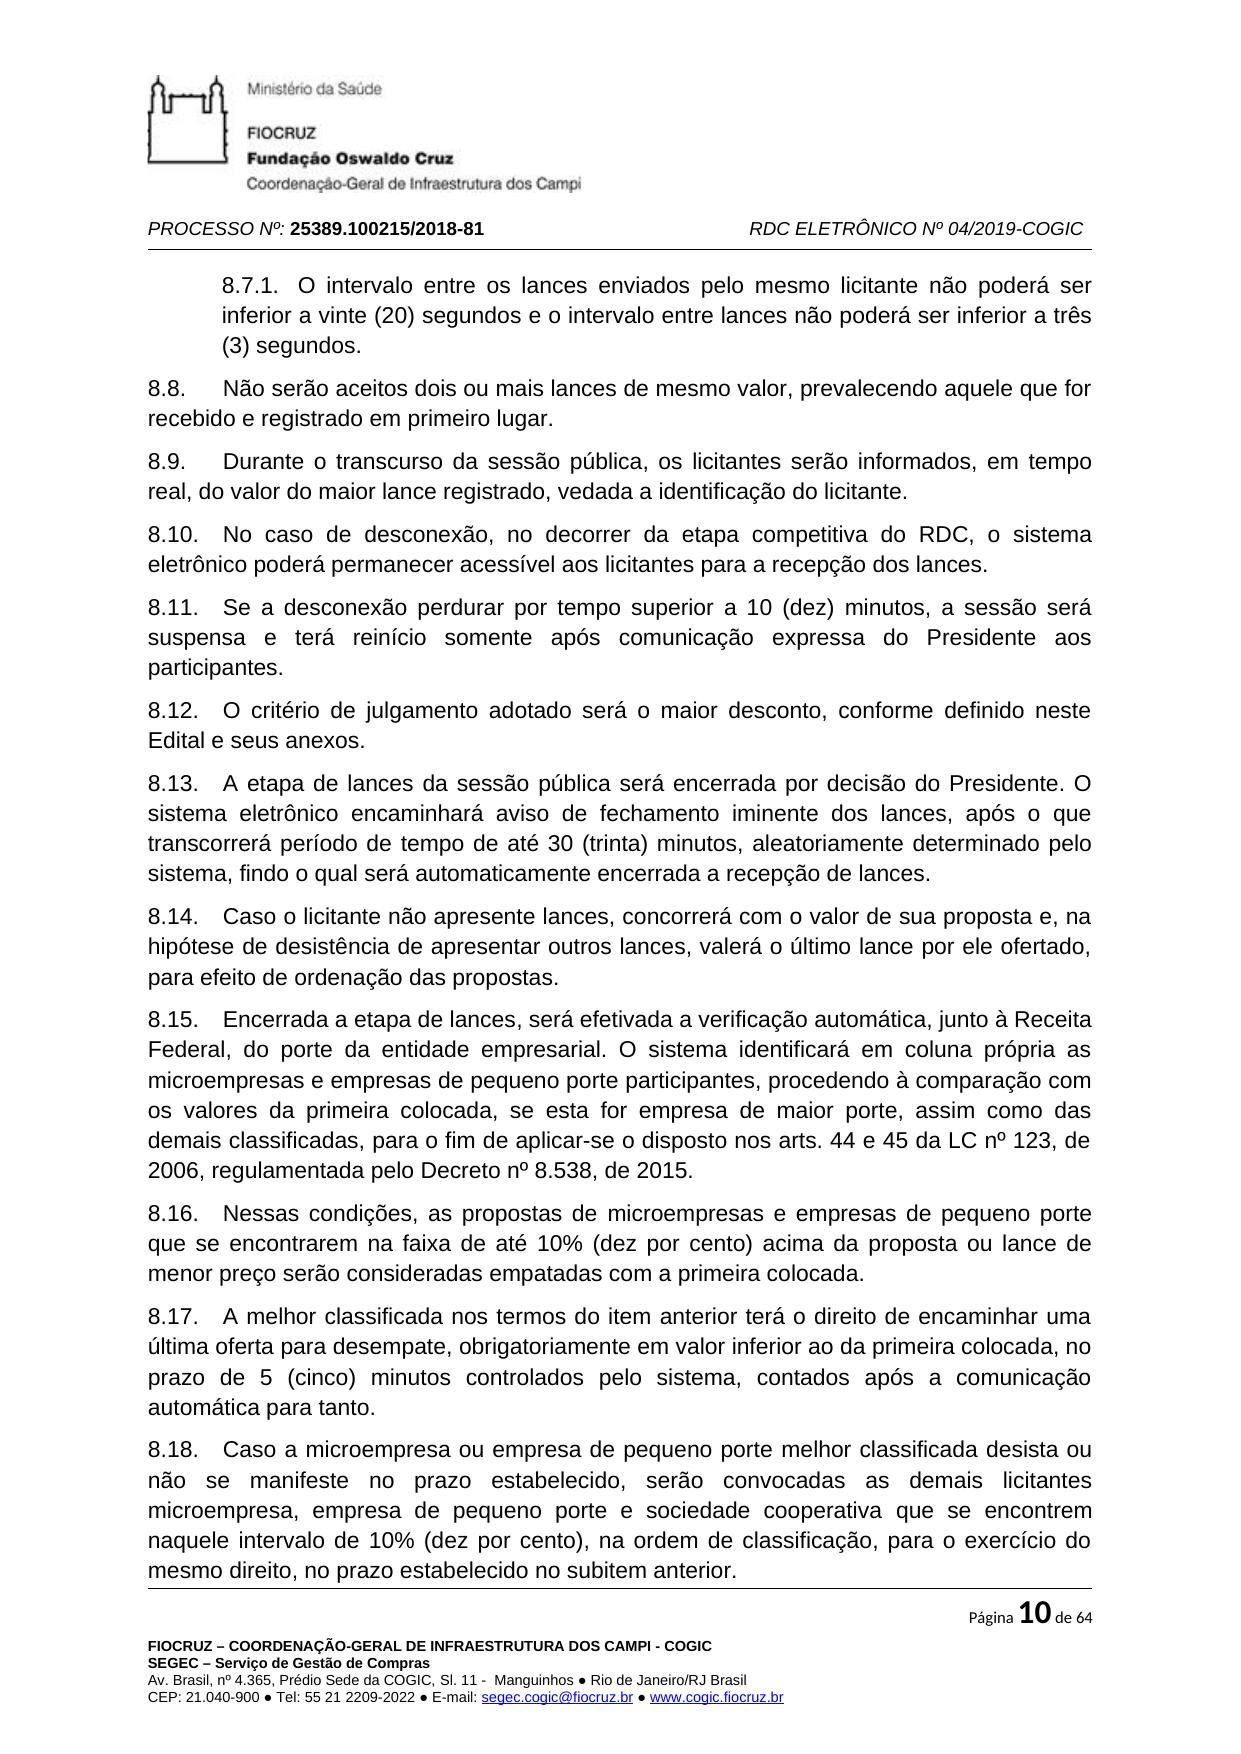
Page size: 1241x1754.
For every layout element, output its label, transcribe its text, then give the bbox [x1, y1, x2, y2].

list Não serão aceitos dois ou mais lances de mesmo valor, prevalecendo aquele que for recebido e registrado em primeiro lugar. [148, 375, 1092, 432]
list No caso de desconexão, no decorrer da etapa competitiva do RDC, o sistema eletrônico poderá permanecer acessível aos licitantes para a recepção dos lances. [148, 521, 1092, 577]
list Nessas condições, as propostas de microempresas e empresas de pequeno porte que se encontrarem na faixa de até 10% (dez por cento) acima da proposta ou lance de menor preço serão consideradas empatadas com a primeira colocada. [148, 1200, 1092, 1287]
list Durante o transcurso da sessão pública, os licitantes serão informados, em tempo real, do valor do maior lance registrado, vedada a identificação do licitante. [148, 448, 1092, 504]
list O intervalo entre os lances enviados pelo mesmo licitante não poderá ser inferior a vinte (20) segundos e o intervalo entre lances não poderá ser inferior a três (3) segundos. [222, 272, 1092, 359]
list Caso o licitante não apresente lances, concorrerá com o valor de sua proposta e, na hipótese de desistência de apresentar outros lances, valerá o último lance por ele ofertado, para efeito de ordenação das propostas. [148, 903, 1092, 990]
list A melhor classificada nos termos do item anterior terá o direito de encaminhar uma última oferta para desempate, obrigatoriamente em valor inferior ao da primeira colocada, no prazo de 5 (cinco) minutos controlados pelo sistema, contados após a comunicação automática para tanto. [148, 1303, 1092, 1420]
list Encerrada a etapa de lances, será efetivada a verificação automática, junto à Receita Federal, do porte da entidade empresarial. O sistema identificará em coluna própria as microempresas e empresas de pequeno porte participantes, procedendo à comparação com os valores da primeira colocada, se esta for empresa de maior porte, assim como das demais classificadas, para o fim de aplicar-se o disposto nos arts. 44 e 45 da LC nº 123, de 2006, regulamentada pelo Decreto nº 8.538, de 2015. [148, 1006, 1092, 1184]
list O critério de julgamento adotado será o maior desconto, conforme definido neste Edital e seus anexos. [148, 697, 1092, 753]
list Se a desconexão perdurar por tempo superior a 10 (dez) minutos, a sessão será suspensa e terá reinício somente após comunicação expressa do Presidente aos participantes. [148, 594, 1092, 681]
list A etapa de lances da sessão pública será encerrada por decisão do Presidente. O sistema eletrônico encaminhará aviso de fechamento iminente dos lances, após o que transcorrerá período de tempo de até 30 (trinta) minutos, aleatoriamente determinado pelo sistema, findo o qual será automaticamente encerrada a recepção de lances. [148, 770, 1092, 887]
picture [147, 75, 582, 193]
list Caso a microempresa ou empresa de pequeno porte melhor classificada desista ou não se manifeste no prazo estabelecido, serão convocadas as demais licitantes microempresa, empresa de pequeno porte e sociedade cooperativa que se encontrem naquele intervalo de 10% (dez por cento), na ordem de classificação, para o exercício do mesmo direito, no prazo estabelecido no subitem anterior. [148, 1436, 1092, 1584]
